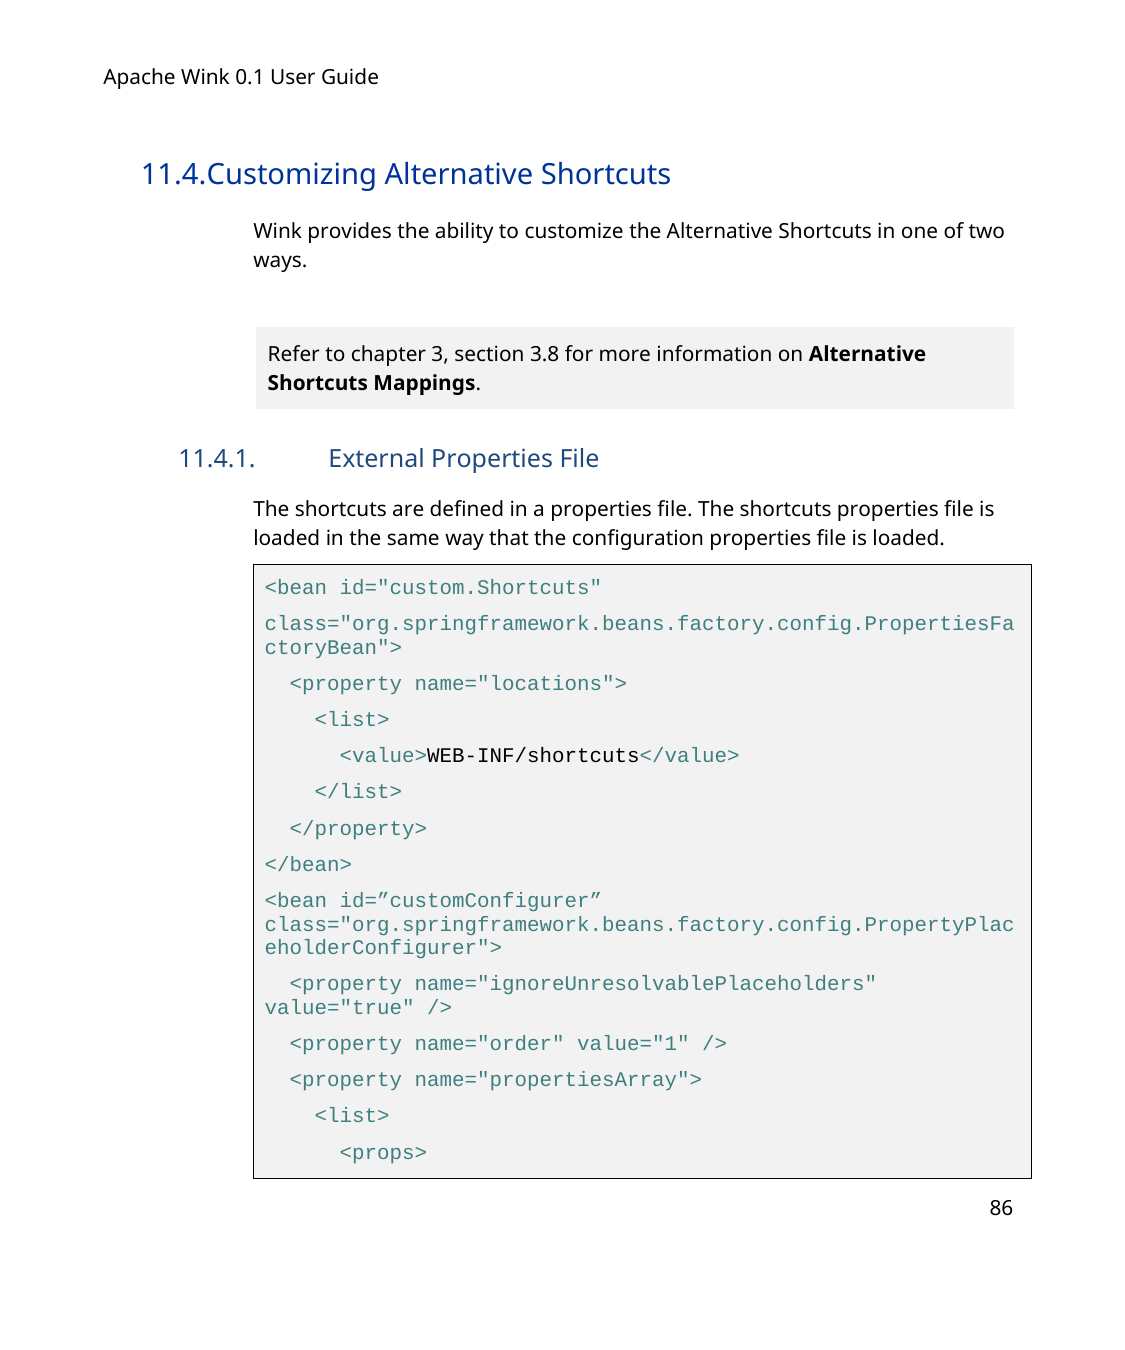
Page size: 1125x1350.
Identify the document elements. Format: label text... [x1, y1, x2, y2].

text The shortcuts are defined in a properties file. The shortcuts properties file is loaded in the same way that the configuration properties file is loaded. [253, 494, 1022, 551]
text Wink provides the ability to customize the Alternative Shortcuts in one of two ways. [253, 217, 1022, 273]
text External Properties File [178, 442, 1022, 473]
text Customizing Alternative Shortcuts [141, 154, 1022, 192]
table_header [254, 565, 1031, 1178]
